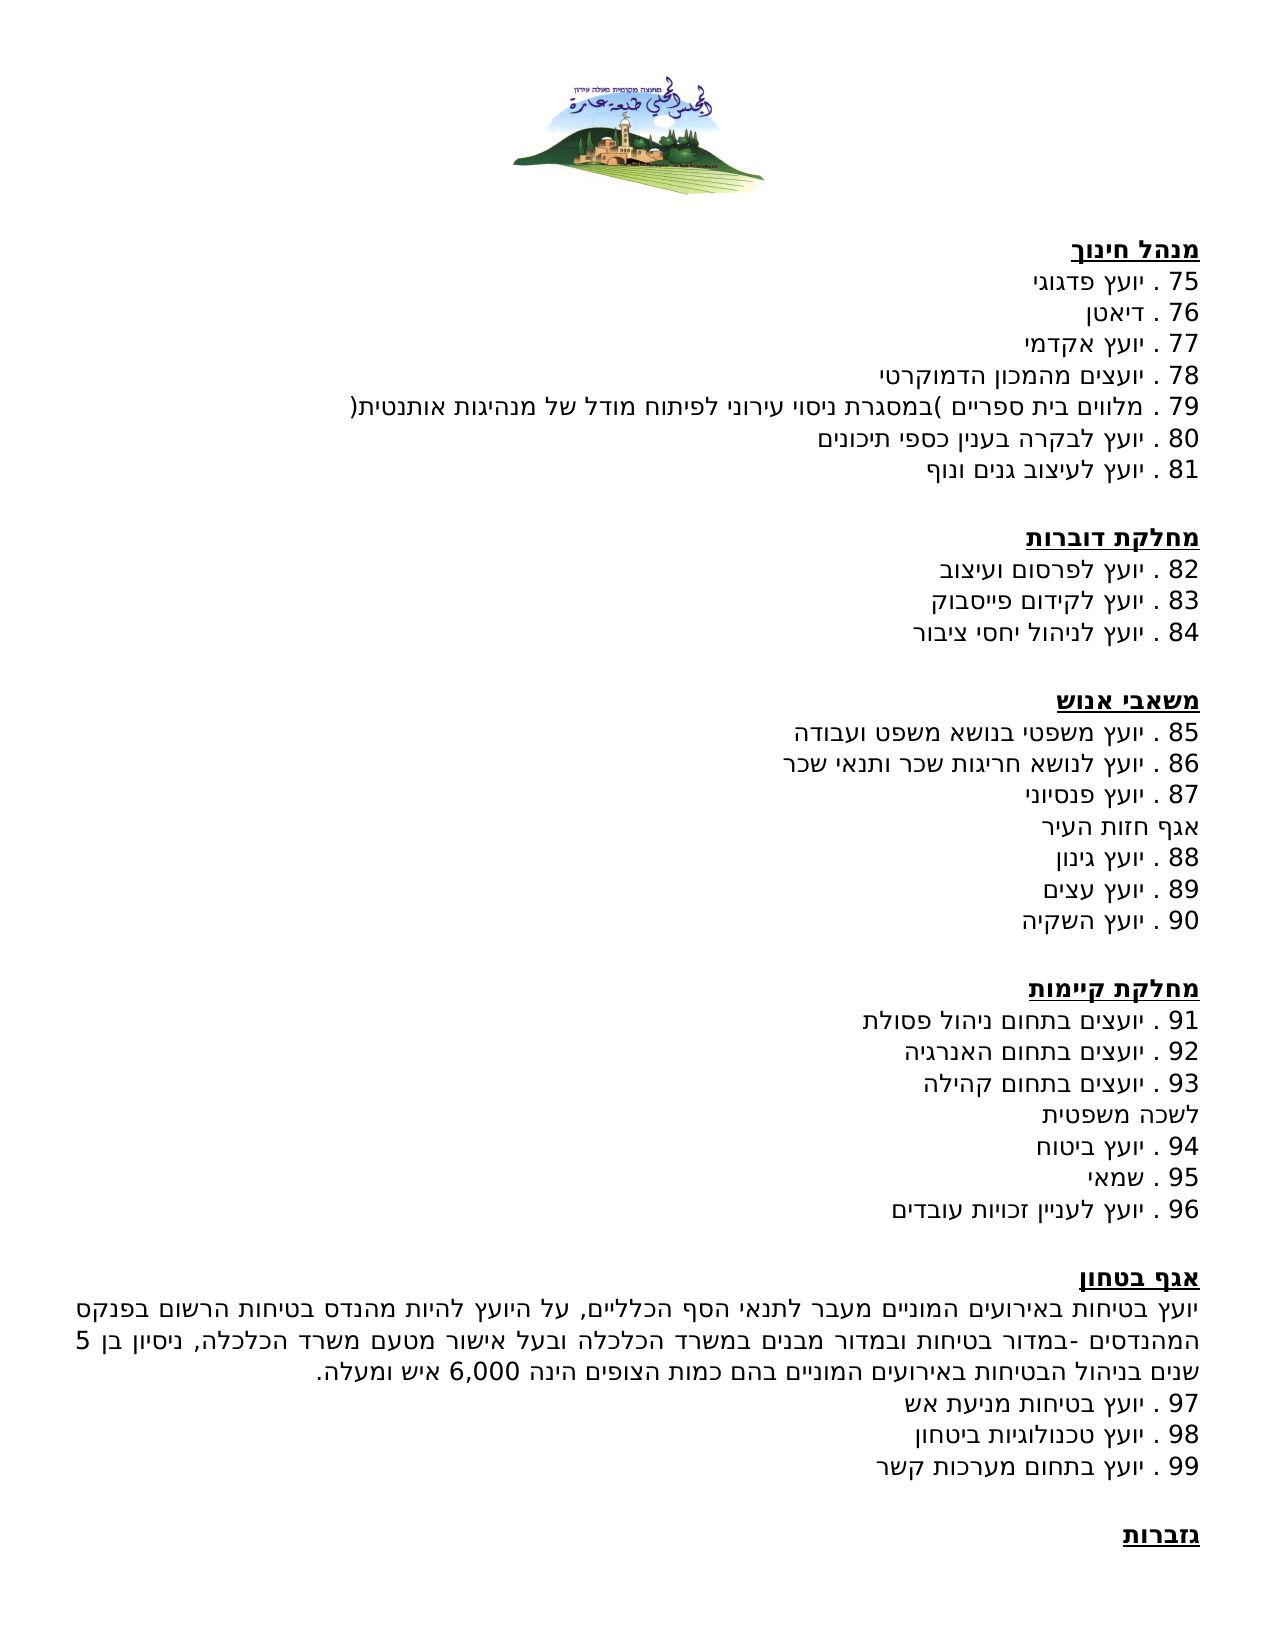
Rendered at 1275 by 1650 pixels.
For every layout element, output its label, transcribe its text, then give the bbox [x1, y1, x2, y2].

text 85 . יועץ משפטי בנושא משפט ועבודה [75, 718, 1200, 747]
text משאבי אנוש [75, 686, 1200, 715]
text 76 . דיאטן [75, 298, 1200, 327]
picture [507, 75, 768, 199]
text 99 . יועץ בתחום מערכות קשר [75, 1452, 1200, 1481]
text 79 . מלווים בית ספריים )במסגרת ניסוי עירוני לפיתוח מודל של מנהיגות אותנטית( [75, 392, 1200, 422]
text 87 . יועץ פנסיוני [75, 781, 1200, 810]
text 98 . יועץ טכנולוגיות ביטחון [75, 1420, 1200, 1449]
text לשכה משפטית [75, 1101, 1200, 1130]
text מחלקת דוברות [75, 524, 1200, 553]
text 94 . יועץ ביטוח [75, 1132, 1200, 1161]
text יועץ בטיחות באירועים המוניים מעבר לתנאי הסף הכלליים, על היועץ להיות מהנדס בטיחות הרשום בפנקס המהנדסים -במדור בטיחות ובמדור מבנים במשרד הכלכלה ובעל אישור מטעם משרד הכלכלה, ניסיון בן 5 שנים בניהול הבטיחות באירועים המוניים בהם כמות הצופים הינה 6,000 איש ומעלה. [75, 1294, 1200, 1387]
text 93 . יועצים בתחום קהילה [75, 1069, 1200, 1098]
text 75 . יועץ פדגוגי [75, 267, 1200, 296]
text 90 . יועץ השקיה [75, 906, 1200, 936]
text גזברות [75, 1520, 1200, 1549]
text 91 . יועצים בתחום ניהול פסולת [75, 1006, 1200, 1035]
text אגף בטחון [75, 1263, 1200, 1292]
text 88 . יועץ גינון [75, 843, 1200, 873]
text אגף חזות העיר [75, 812, 1200, 841]
text 92 . יועצים בתחום האנרגיה [75, 1038, 1200, 1067]
text 78 . יועצים מהמכון הדמוקרטי [75, 361, 1200, 390]
text 81 . יועץ לעיצוב גנים ונוף [75, 455, 1200, 484]
text מנהל חינוך [75, 235, 1200, 264]
text 77 . יועץ אקדמי [75, 329, 1200, 359]
text 84 . יועץ לניהול יחסי ציבור [75, 618, 1200, 647]
text 80 . יועץ לבקרה בענין כספי תיכונים [75, 424, 1200, 453]
text 95 . שמאי [75, 1163, 1200, 1193]
text 86 . יועץ לנושא חריגות שכר ותנאי שכר [75, 749, 1200, 778]
text 89 . יועץ עצים [75, 875, 1200, 904]
text מחלקת קיימות [75, 975, 1200, 1004]
text 96 . יועץ לעניין זכויות עובדים [75, 1195, 1200, 1224]
text 82 . יועץ לפרסום ועיצוב [75, 555, 1200, 584]
text 97 . יועץ בטיחות מניעת אש [75, 1389, 1200, 1418]
text 83 . יועץ לקידום פייסבוק [75, 587, 1200, 616]
